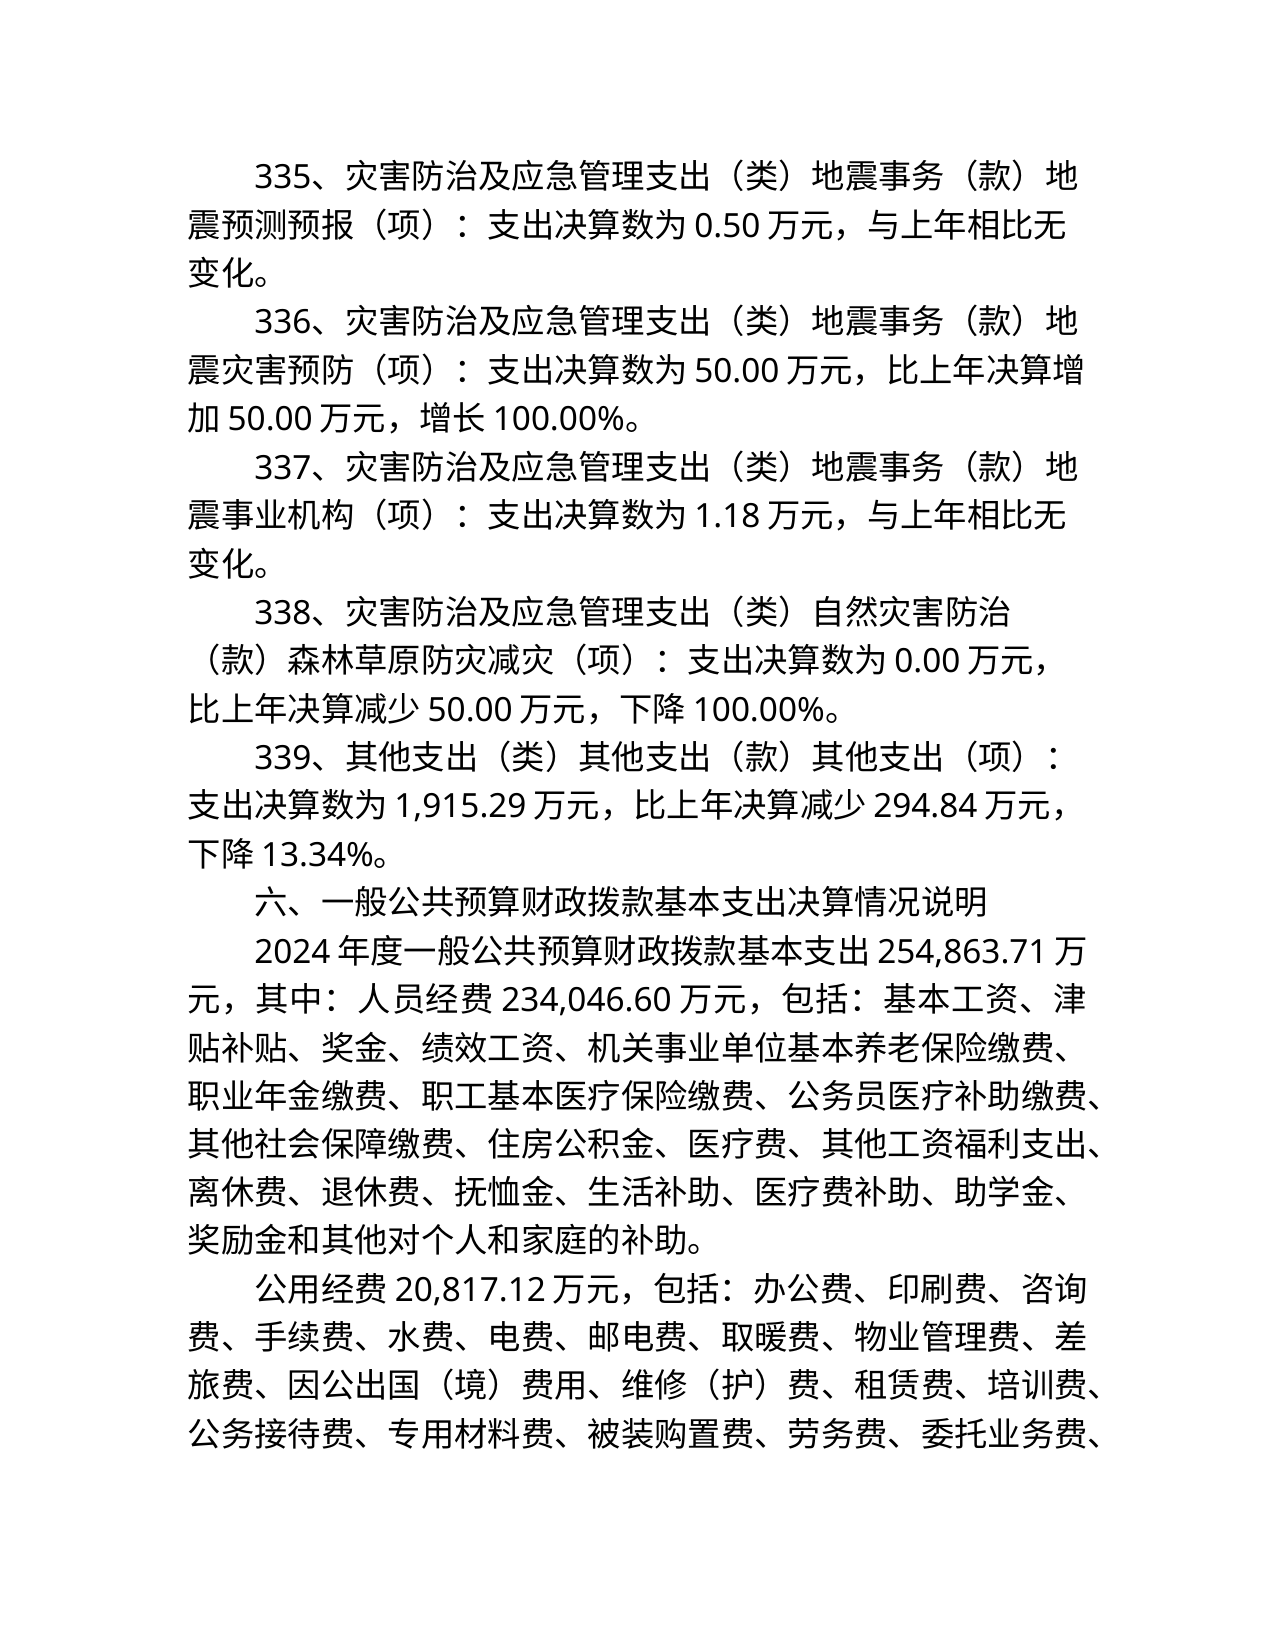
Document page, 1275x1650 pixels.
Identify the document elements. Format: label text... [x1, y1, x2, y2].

text 338、灾害防治及应急管理支出（类）自然灾害防治（款）森林草原防灾减灾（项）：支出决算数为0.00万元，比上年决算减少50.00万元，下降100.00%。 [187, 586, 1087, 731]
text 335、灾害防治及应急管理支出（类）地震事务（款）地震预测预报（项）：支出决算数为0.50万元，与上年相比无变化。 [187, 150, 1087, 295]
text 337、灾害防治及应急管理支出（类）地震事务（款）地震事业机构（项）：支出决算数为1.18万元，与上年相比无变化。 [187, 440, 1087, 586]
text 339、其他支出（类）其他支出（款）其他支出（项）：支出决算数为1,915.29万元，比上年决算减少294.84万元，下降13.34%。 [187, 731, 1087, 876]
text 336、灾害防治及应急管理支出（类）地震事务（款）地震灾害预防（项）：支出决算数为50.00万元，比上年决算增加50.00万元，增长100.00%。 [187, 295, 1087, 440]
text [187, 1262, 1087, 1456]
text 2024年度一般公共预算财政拨款基本支出254,863.71万元，其中：人员经费234,046.60万元，包括：基本工资、津贴补贴、奖金、绩效工资、机关事业单位基本养老保险缴费、职业年金缴费、职工基本医疗保险缴费、公务员医疗补助缴费、其他社会保障缴费、住房公积金、医疗费、其他工资福利支出、离休费、退休费、抚恤金、生活补助、医疗费补助、助学金、奖励金和其他对个人和家庭的补助。 [187, 924, 1087, 1262]
text 六、一般公共预算财政拨款基本支出决算情况说明 [187, 876, 1087, 924]
